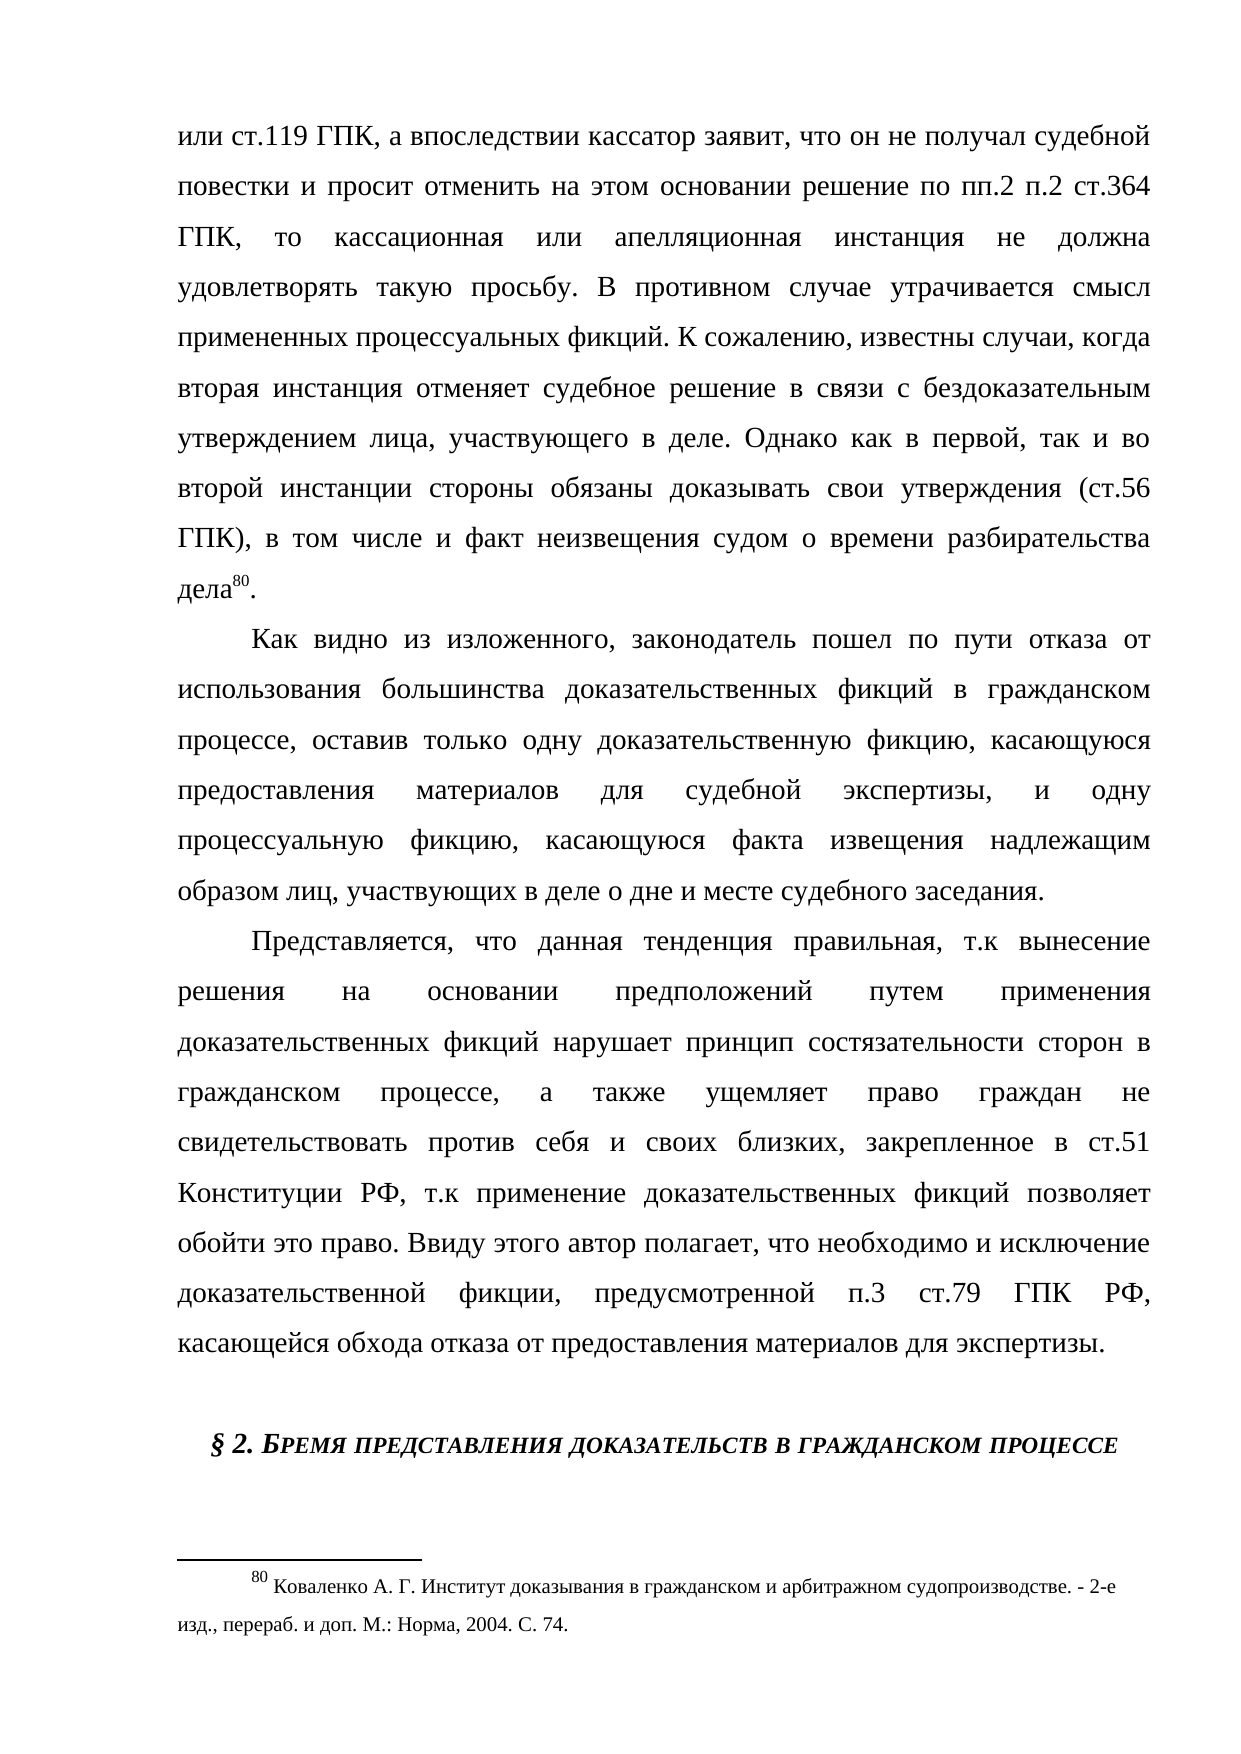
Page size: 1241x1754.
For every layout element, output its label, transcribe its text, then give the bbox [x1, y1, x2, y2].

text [177, 118, 1152, 604]
text Как видно из изложенного, законодатель пошел по пути отказа от использования большинства доказательственных фикций в гражданском процессе, оставив только одну доказательственную фикцию, касающуюся предоставления материалов для судебной экспертизы, и одну процессуальную фикцию, касающуюся факта извещения надлежащим образом лиц, участвующих в деле о дне и месте судебного заседания. [177, 621, 1152, 906]
text Представляется, что данная тенденция правильная, т.к вынесение решения на основании предположений путем применения доказательственных фикций нарушает принцип состязательности сторон в гражданском процессе, а также ущемляет право граждан не свидетельствовать против себя и своих близких, закрепленное в ст.51 Конституции РФ, т.к применение доказательственных фикций позволяет обойти это право. Ввиду этого автор полагает, что необходимо и исключение доказательственной фикции, предусмотренной п.3 ст.79 ГПК РФ, касающейся обхода отказа от предоставления материалов для экспертизы. [177, 923, 1152, 1359]
subtitle § 2. Бремя представления доказательств в гражданском процессе [177, 1426, 1152, 1460]
